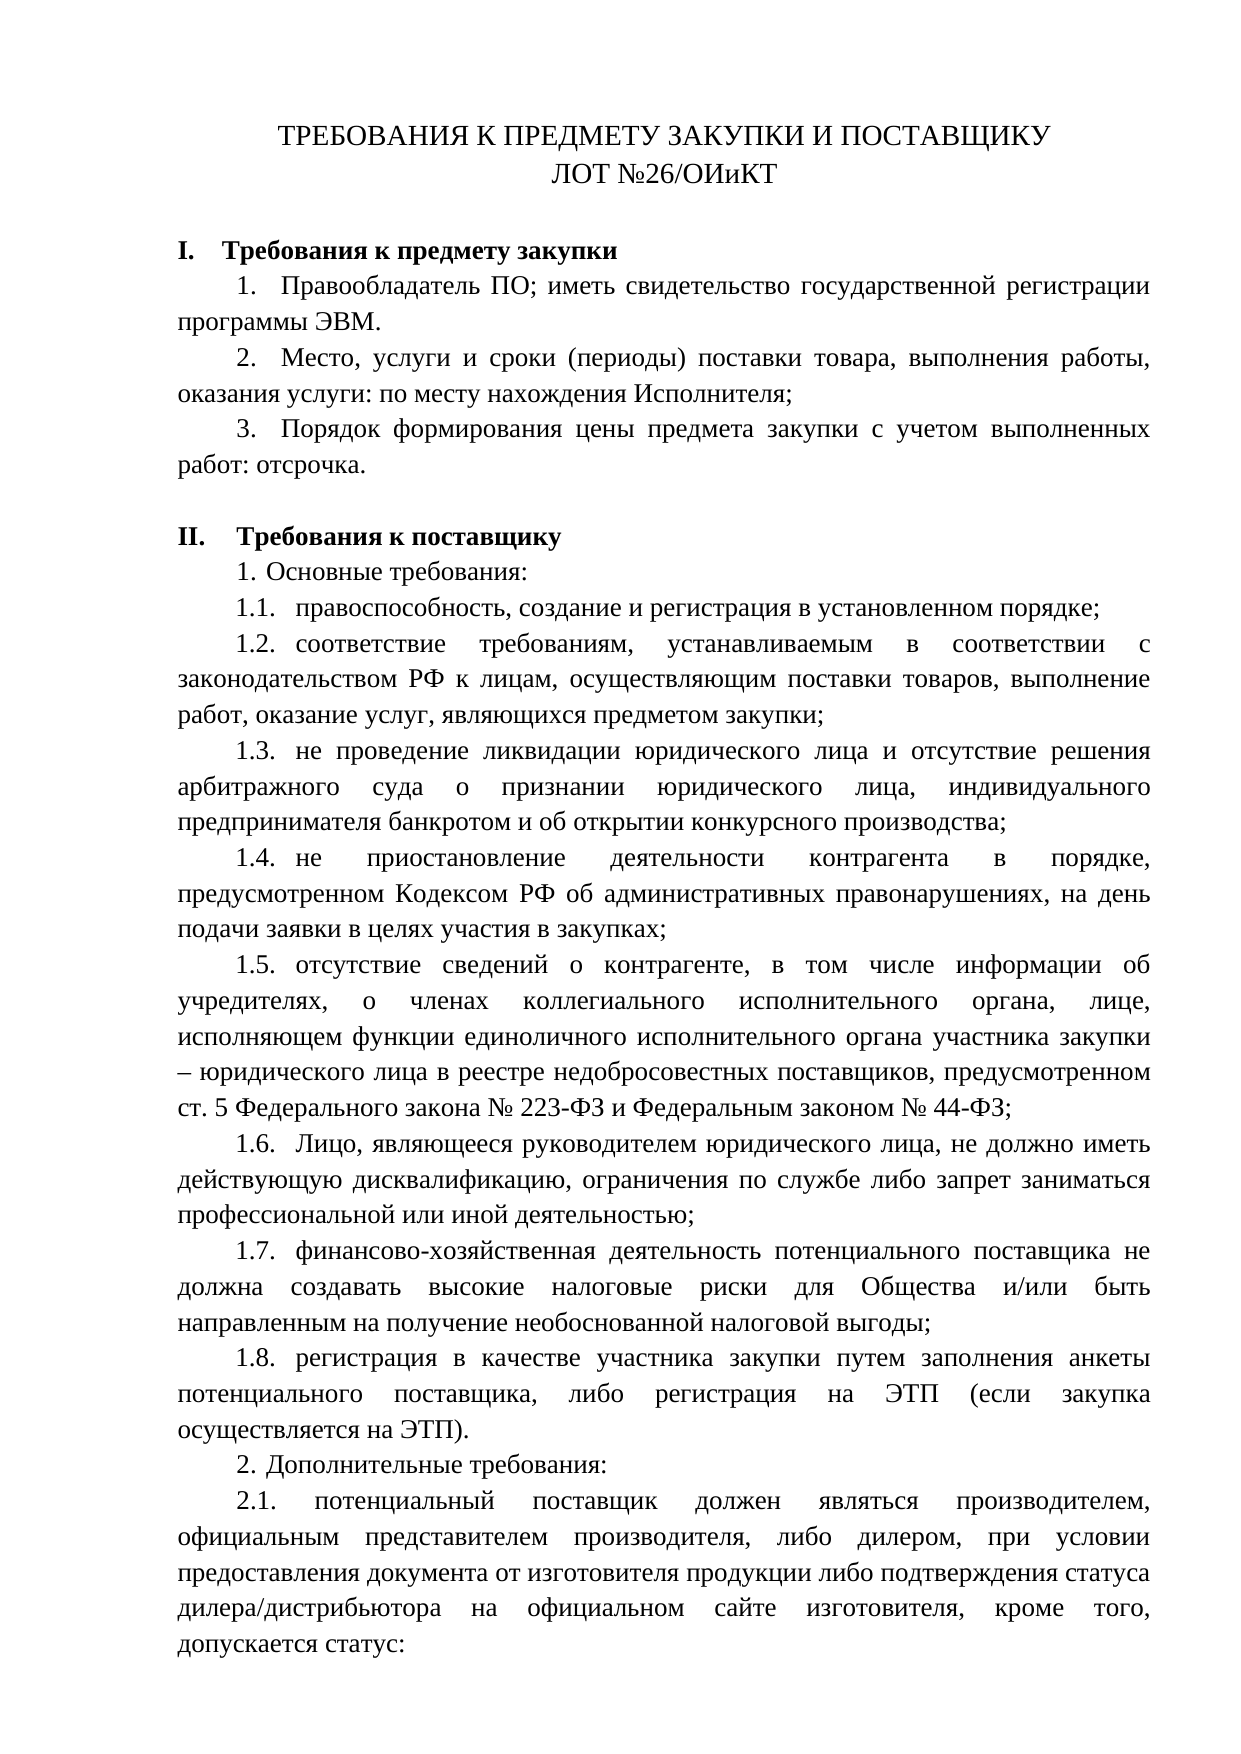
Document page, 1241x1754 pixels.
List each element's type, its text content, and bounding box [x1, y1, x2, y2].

list не проведение ликвидации юридического лица и отсутствие решения арбитражного суда о признании юридического лица, индивидуального предпринимателя банкротом и об открытии конкурсного производства; [177, 734, 1152, 837]
list правоспособность, создание и регистрация в установленном порядке; [177, 591, 1152, 622]
list не приостановление деятельности контрагента в порядке, предусмотренном Кодексом РФ об административных правонарушениях, на день подачи заявки в целях участия в закупках; [177, 841, 1152, 944]
list соответствие требованиям, устанавливаемым в соответствии с законодательством РФ к лицам, осуществляющим поставки товаров, выполнение работ, оказание услуг, являющихся предметом закупки; [177, 627, 1152, 729]
list отсутствие сведений о контрагенте, в том числе информации об учредителях, о членах коллегиального исполнительного органа, лице, исполняющем функции единоличного исполнительного органа участника закупки – юридического лица в реестре недобросовестных поставщиков, предусмотренном ст. 5 Федерального закона № 223-ФЗ и Федеральным законом № 44-ФЗ; [177, 948, 1152, 1122]
text ЛОТ №26/ОИиКТ [177, 157, 1152, 190]
list финансово-хозяйственная деятельность потенциального поставщика не должна создавать высокие налоговые риски для Общества и/или быть направленным на получение необоснованной налоговой выгоды; [177, 1234, 1152, 1337]
list Лицо, являющееся руководителем юридического лица, не должно иметь действующую дисквалификацию, ограничения по службе либо запрет заниматься профессиональной или иной деятельностью; [177, 1127, 1152, 1229]
list Требования к поставщику [177, 519, 1152, 551]
list Требования к предмету закупки [177, 234, 1152, 265]
list Правообладатель ПО; иметь свидетельство государственной регистрации программы ЭВМ. [177, 269, 1152, 336]
list Основные требования: [236, 555, 1152, 586]
list регистрация в качестве участника закупки путем заполнения анкеты потенциального поставщика, либо регистрация на ЭТП (если закупка осуществляется на ЭТП). [177, 1341, 1152, 1444]
list Порядок формирования цены предмета закупки с учетом выполненных работ: отсрочка. [177, 412, 1152, 479]
text ТРЕБОВАНИЯ К ПРЕДМЕТУ ЗАКУПКИ И ПОСТАВЩИКУ [177, 118, 1152, 152]
list Дополнительные требования: [236, 1448, 1152, 1480]
list Место, услуги и сроки (периоды) поставки товара, выполнения работы, оказания услуги: по месту нахождения Исполнителя; [177, 341, 1152, 408]
text 2.1. потенциальный поставщик должен являться производителем, официальным представителем производителя, либо дилером, при условии предоставления документа от изготовителя продукции либо подтверждения статуса дилера/дистрибьютора на официальном сайте изготовителя, кроме того, допускается статус: [177, 1484, 1152, 1658]
